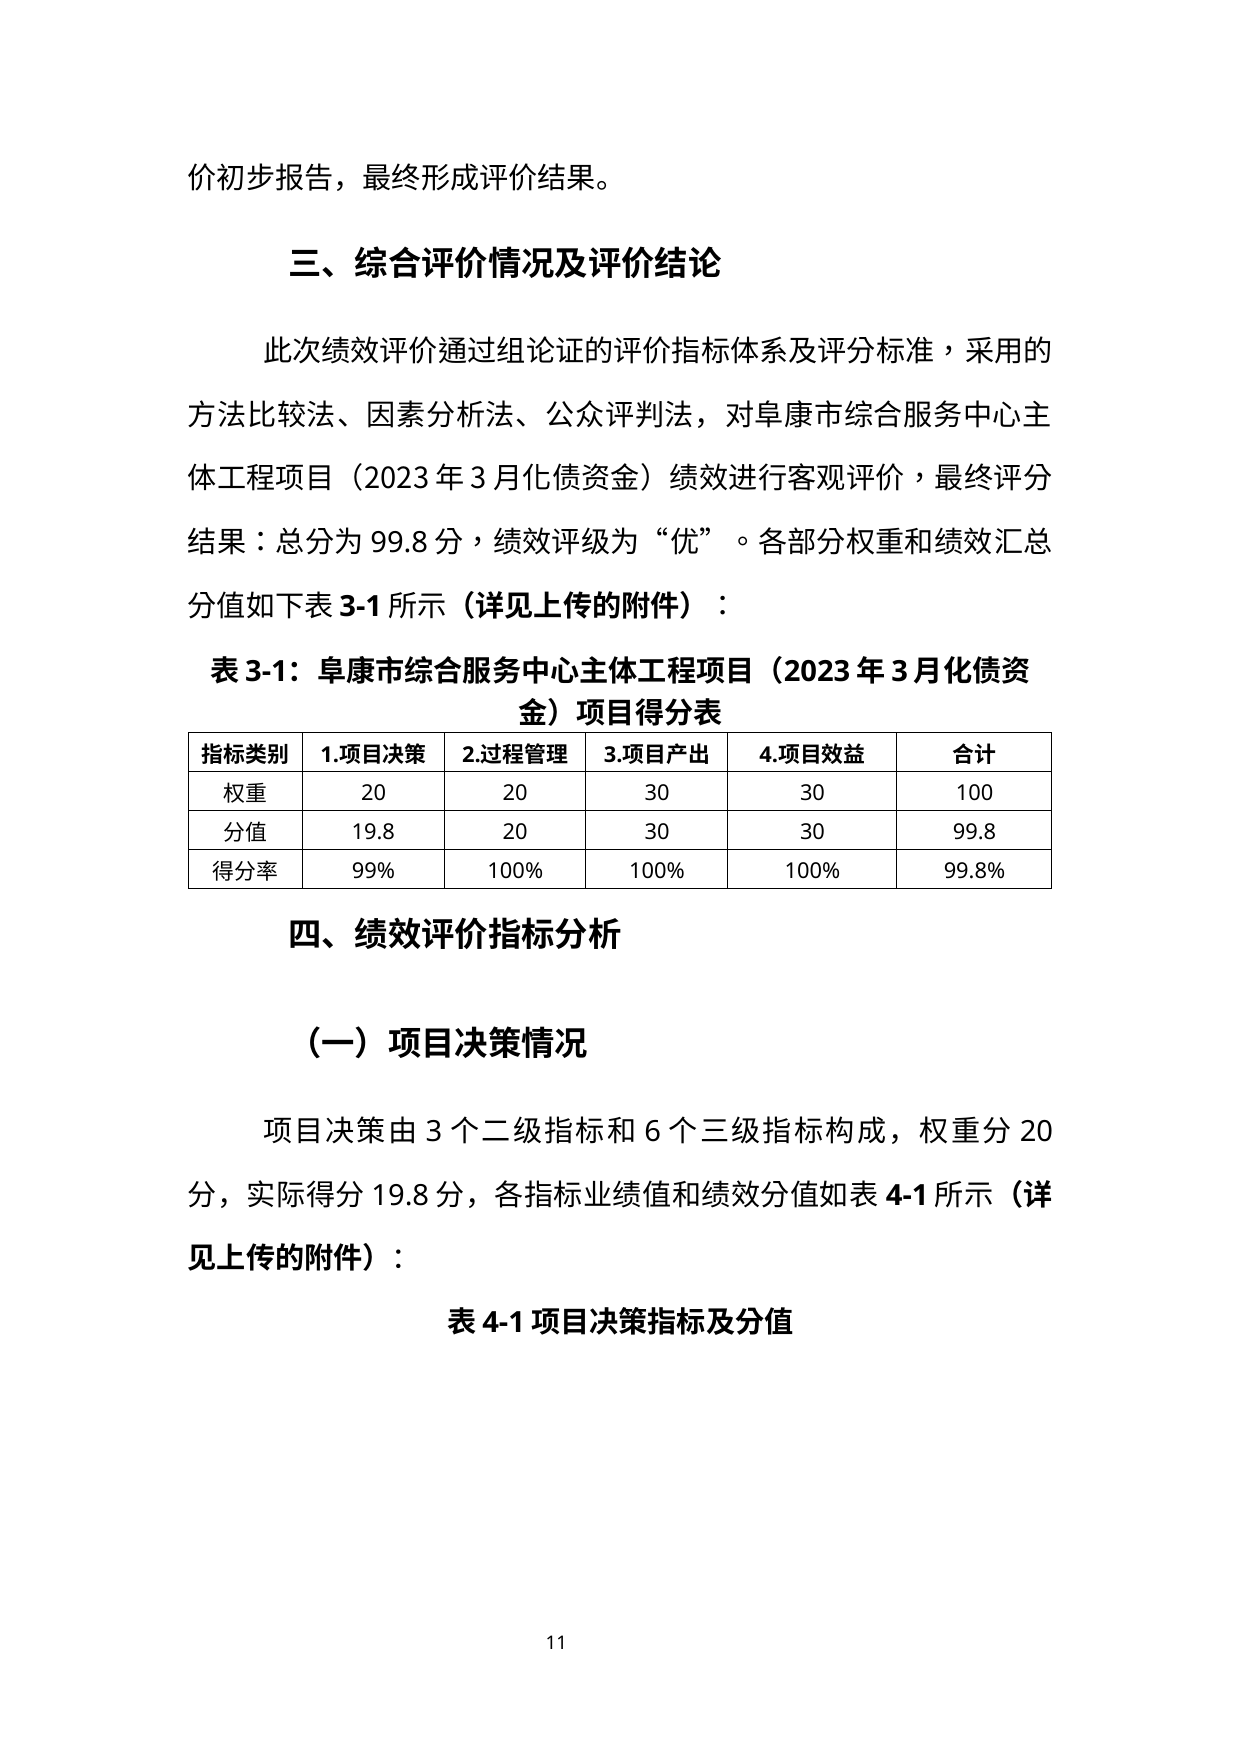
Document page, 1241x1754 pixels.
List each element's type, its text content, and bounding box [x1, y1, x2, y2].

table_cell 19.8 [303, 811, 444, 849]
text 表4-1项目决策指标及分值 [187, 1299, 1053, 1341]
subtitle （一）项目决策情况 [187, 998, 1053, 1083]
table_cell 30 [728, 811, 896, 849]
table_cell 30 [728, 772, 896, 810]
text 项目决策由3个二级指标和6个三级指标构成，权重分20分，实际得分19.8分，各指标业绩值和绩效分值如表4-1所示（详见上传的附件）： [187, 1107, 1053, 1277]
table_cell 20 [445, 811, 585, 849]
table_cell 得分率 [189, 850, 302, 888]
table_cell 100% [445, 850, 585, 888]
table_cell 20 [445, 772, 585, 810]
table_header 表3-1：阜康市综合服务中心主体工程项目（2023年3月化债资金）项目得分表 [188, 646, 1052, 732]
table_cell 30 [586, 772, 727, 810]
table_cell 30 [586, 811, 727, 849]
table_cell 4.项目效益 [728, 733, 896, 771]
table_cell 1.项目决策 [303, 733, 444, 771]
table_cell 99.8 [897, 811, 1051, 849]
table_cell 合计 [897, 733, 1051, 771]
table_cell 99.8% [897, 850, 1051, 888]
table_cell 权重 [189, 772, 302, 810]
table_cell 100% [728, 850, 896, 888]
table_cell 100 [897, 772, 1051, 810]
table_cell 20 [303, 772, 444, 810]
table_cell 3.项目产出 [586, 733, 727, 771]
table_cell 指标类别 [189, 733, 302, 771]
table_cell 2.过程管理 [445, 733, 585, 771]
table_cell 99% [303, 850, 444, 888]
subtitle 三、综合评价情况及评价结论 [187, 218, 1053, 303]
table_cell 分值 [189, 811, 302, 849]
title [187, 154, 1053, 197]
text 此次绩效评价通过组论证的评价指标体系及评分标准，采用的方法比较法、因素分析法、公众评判法，对阜康市综合服务中心主体工程项目（2023年3月化债资金）绩效进行客观评价，最终评分结果：总分为99.8分，绩效评级为“优”。各部分权重和绩效汇总分值如下表3-1所示（详见上传的附件）： [187, 327, 1053, 625]
table_cell 100% [586, 850, 727, 888]
subtitle 四、绩效评价指标分析 [187, 889, 1053, 974]
